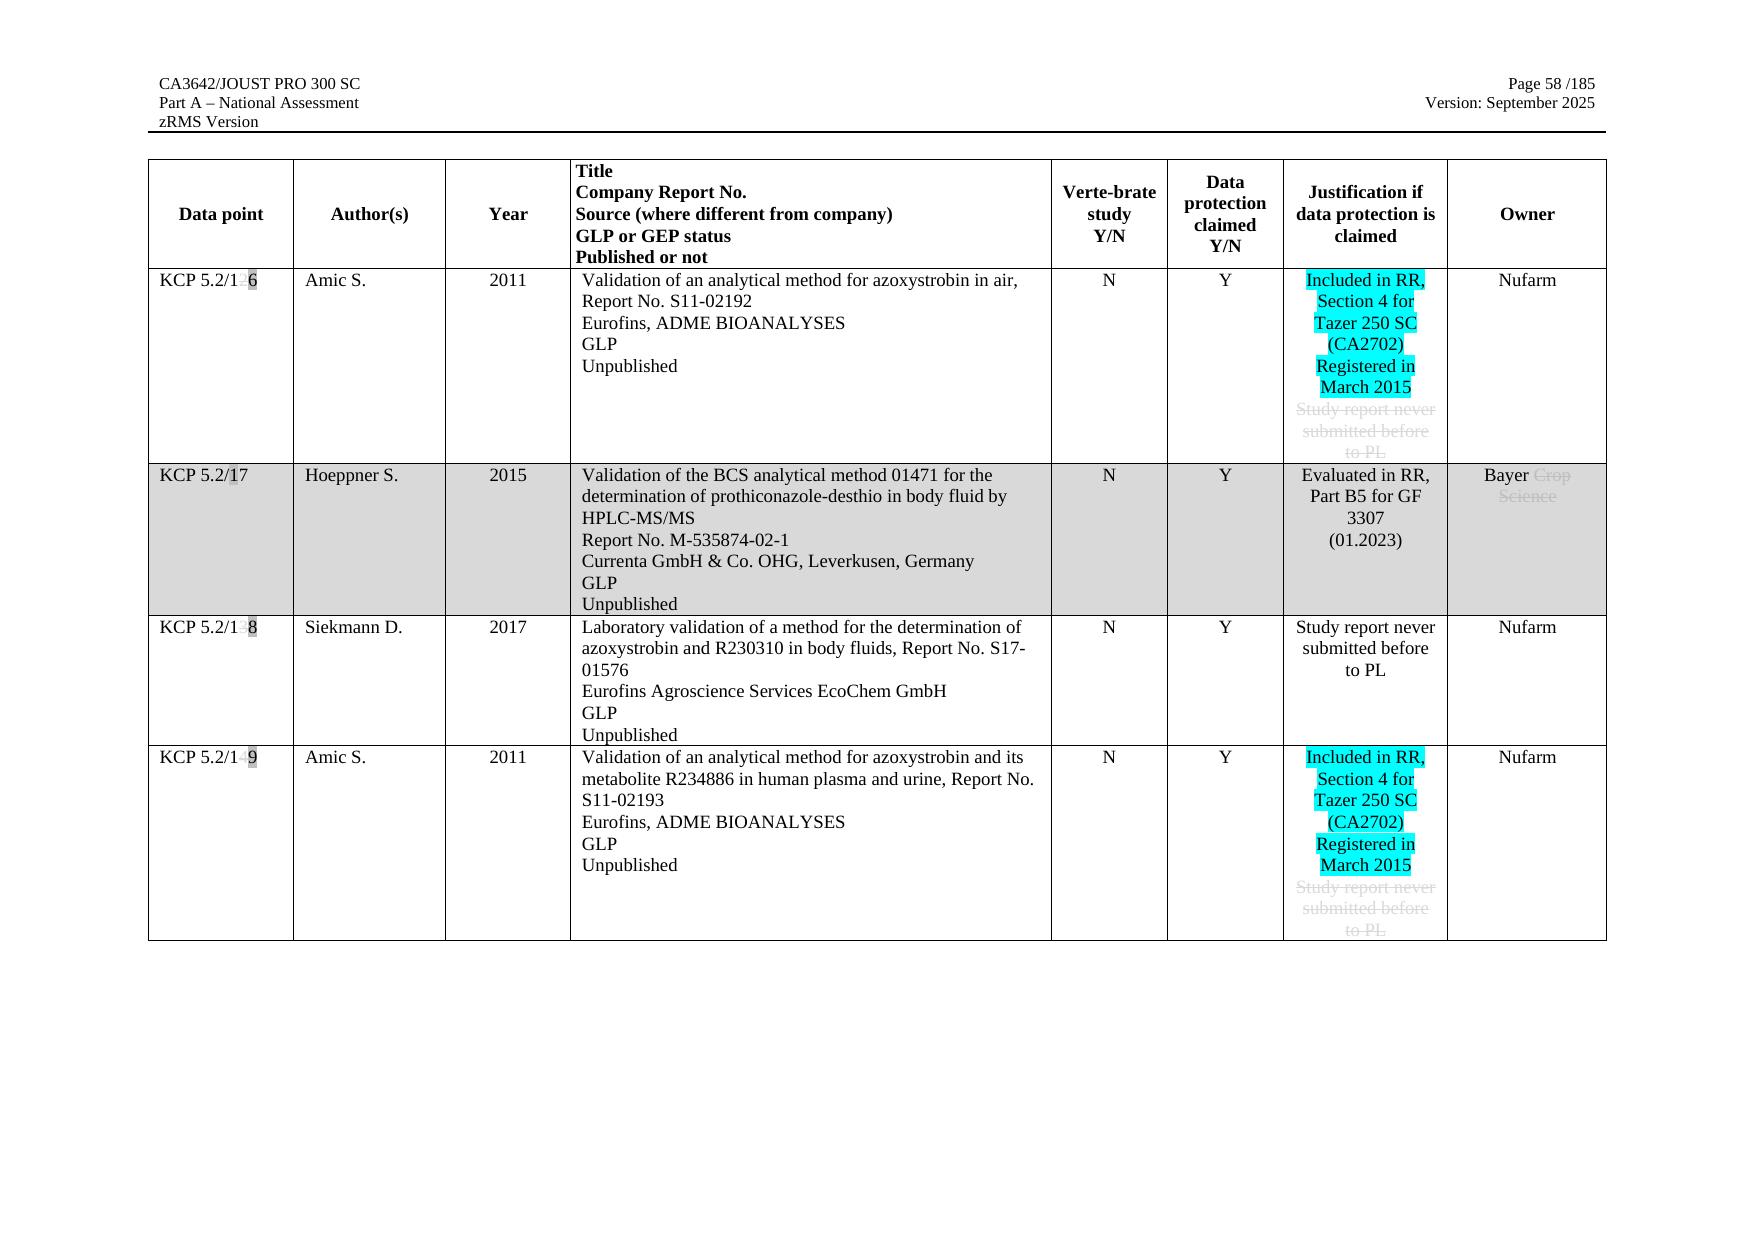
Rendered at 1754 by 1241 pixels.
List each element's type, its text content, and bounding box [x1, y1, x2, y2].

table_cell Study report never submitted before to PL [1284, 616, 1447, 745]
table_header Data point [149, 160, 293, 268]
table_cell 2011 [446, 269, 570, 463]
table_header Owner [1448, 160, 1606, 268]
table_cell Y [1168, 616, 1283, 745]
table_header Title Company Report No. Source (where different from company) GLP or GEP status Published or not [571, 160, 1051, 268]
table_cell KCP 5.2/17 [149, 464, 293, 615]
table_cell N [1052, 746, 1167, 940]
table_cell Evaluated in RR, Part B5 for GF 3307 (01.2023) [1284, 464, 1447, 615]
table_header Author(s) [294, 160, 445, 268]
table_cell N [1052, 616, 1167, 745]
table_cell Included in RR, Section 4 for Tazer 250 SC (CA2702) Registered in March 2015 Study report never submitted before to PL [1284, 746, 1447, 940]
table_header Verte-brate study Y/N [1052, 160, 1167, 268]
table_cell Hoeppner S. [294, 464, 445, 615]
table_cell KCP 5.2/126 [149, 269, 293, 463]
table_header Data protection claimed Y/N [1168, 160, 1283, 268]
table_cell N [1052, 464, 1167, 615]
table_cell 2015 [446, 464, 570, 615]
table_cell KCP 5.2/138 [149, 616, 293, 745]
table_cell Y [1168, 464, 1283, 615]
table_cell Validation of an analytical method for azoxystrobin and its metabolite R234886 in human plasma and urine, Report No. S11-02193 Eurofins, ADME BIOANALYSES GLP Unpublished [571, 746, 1051, 940]
table_cell Y [1168, 269, 1283, 463]
table_cell Laboratory validation of a method for the determination of azoxystrobin and R230310 in body fluids, Report No. S17-01576 Eurofins Agroscience Services EcoChem GmbH GLP Unpublished [571, 616, 1051, 745]
table_cell KCP 5.2/149 [149, 746, 293, 940]
table_cell Amic S. [294, 269, 445, 463]
table_cell Nufarm [1448, 746, 1606, 940]
table_cell N [1052, 269, 1167, 463]
table_cell Validation of an analytical method for azoxystrobin in air, Report No. S11-02192 Eurofins, ADME BIOANALYSES GLP Unpublished [571, 269, 1051, 463]
table_cell Bayer Crop Science [1448, 464, 1606, 615]
table_header Year [446, 160, 570, 268]
table_cell Nufarm [1448, 269, 1606, 463]
table_cell Siekmann D. [294, 616, 445, 745]
table_cell 2011 [446, 746, 570, 940]
table_cell Validation of the BCS analytical method 01471 for the determination of prothiconazole-desthio in body fluid by HPLC-MS/MS Report No. M-535874-02-1 Currenta GmbH & Co. OHG, Leverkusen, Germany GLP Unpublished [571, 464, 1051, 615]
table_cell Amic S. [294, 746, 445, 940]
table_cell Nufarm [1448, 616, 1606, 745]
table_cell Y [1168, 746, 1283, 940]
table_header Justification if data protection is claimed [1284, 160, 1447, 268]
table_cell Included in RR, Section 4 for Tazer 250 SC (CA2702) Registered in March 2015 Study report never submitted before to PL [1284, 269, 1447, 463]
table_cell 2017 [446, 616, 570, 745]
